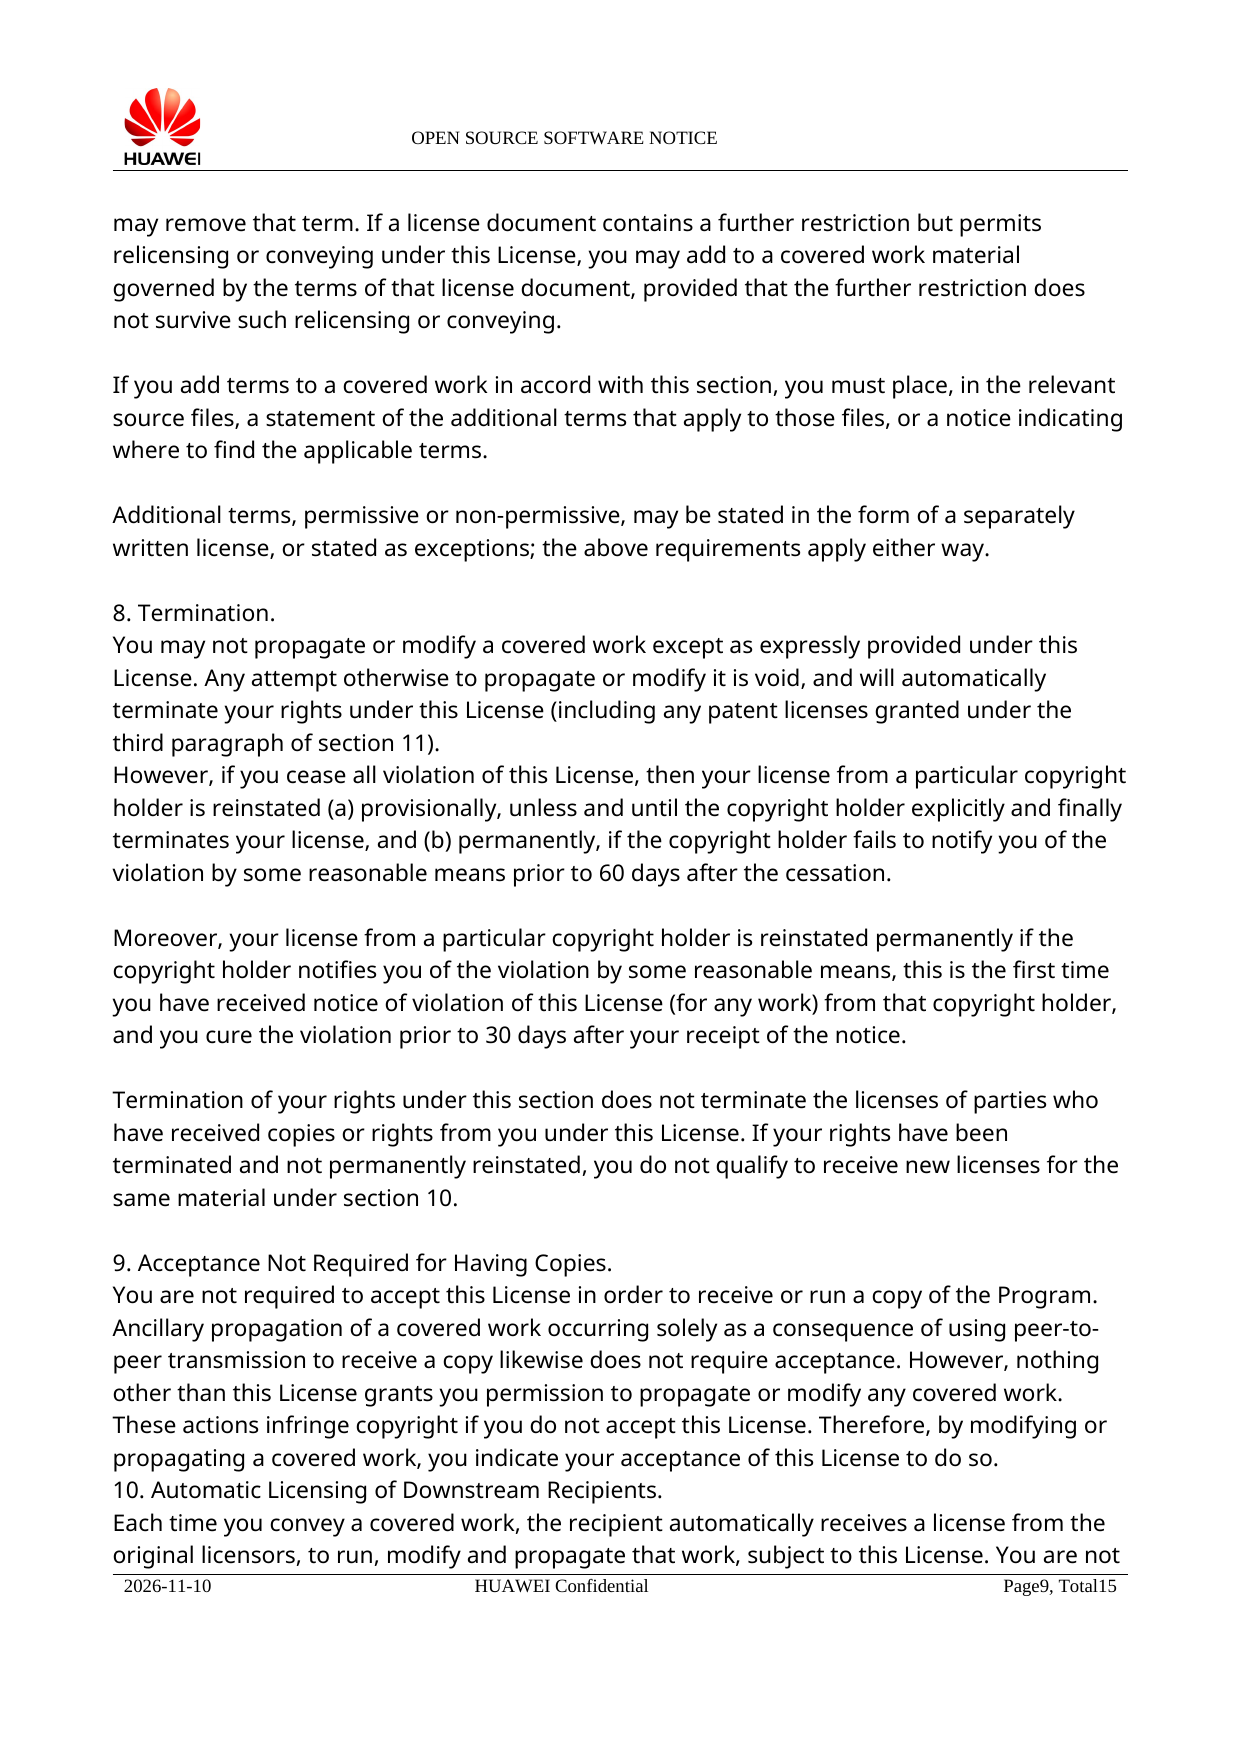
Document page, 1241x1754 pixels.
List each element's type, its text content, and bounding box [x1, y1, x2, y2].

picture [124, 88, 201, 165]
text Termination of your rights under this section does not terminate the licenses of parties who have received copies or rights from you under this License. If your rights have been terminated and not permanently reinstated, you do not qualify to receive new licenses for the same material under section 10. [112, 1084, 1128, 1214]
text 8. Termination. [112, 596, 1128, 629]
text If you add terms to a covered work in accord with this section, you must place, in the relevant source files, a statement of the additional terms that apply to those files, or a notice indicating where to find the applicable terms. [112, 369, 1128, 466]
text 9. Acceptance Not Required for Having Copies. [112, 1246, 1128, 1279]
text However, if you cease all violation of this License, then your license from a particular copyright holder is reinstated (a) provisionally, unless and until the copyright holder explicitly and finally terminates your license, and (b) permanently, if the copyright holder fails to notify you of the violation by some reasonable means prior to 60 days after the cessation. [112, 759, 1128, 889]
text You are not required to accept this License in order to receive or run a copy of the Program. Ancillary propagation of a covered work occurring solely as a consequence of using peer-to-peer transmission to receive a copy likewise does not require acceptance. However, nothing other than this License grants you permission to propagate or modify any covered work. These actions infringe copyright if you do not accept this License. Therefore, by modifying or propagating a covered work, you indicate your acceptance of this License to do so. [112, 1279, 1128, 1474]
text Additional terms, permissive or non-permissive, may be stated in the form of a separately written license, or stated as exceptions; the above requirements apply either way. [112, 499, 1128, 564]
text You may not propagate or modify a covered work except as expressly provided under this License. Any attempt otherwise to propagate or modify it is void, and will automatically terminate your rights under this License (including any patent licenses granted under the third paragraph of section 11). [112, 629, 1128, 759]
text 10. Automatic Licensing of Downstream Recipients. [112, 1474, 1128, 1506]
text Moreover, your license from a particular copyright holder is reinstated permanently if the copyright holder notifies you of the violation by some reasonable means, this is the first time you have received notice of violation of this License (for any work) from that copyright holder, and you cure the violation prior to 30 days after your receipt of the notice. [112, 921, 1128, 1051]
